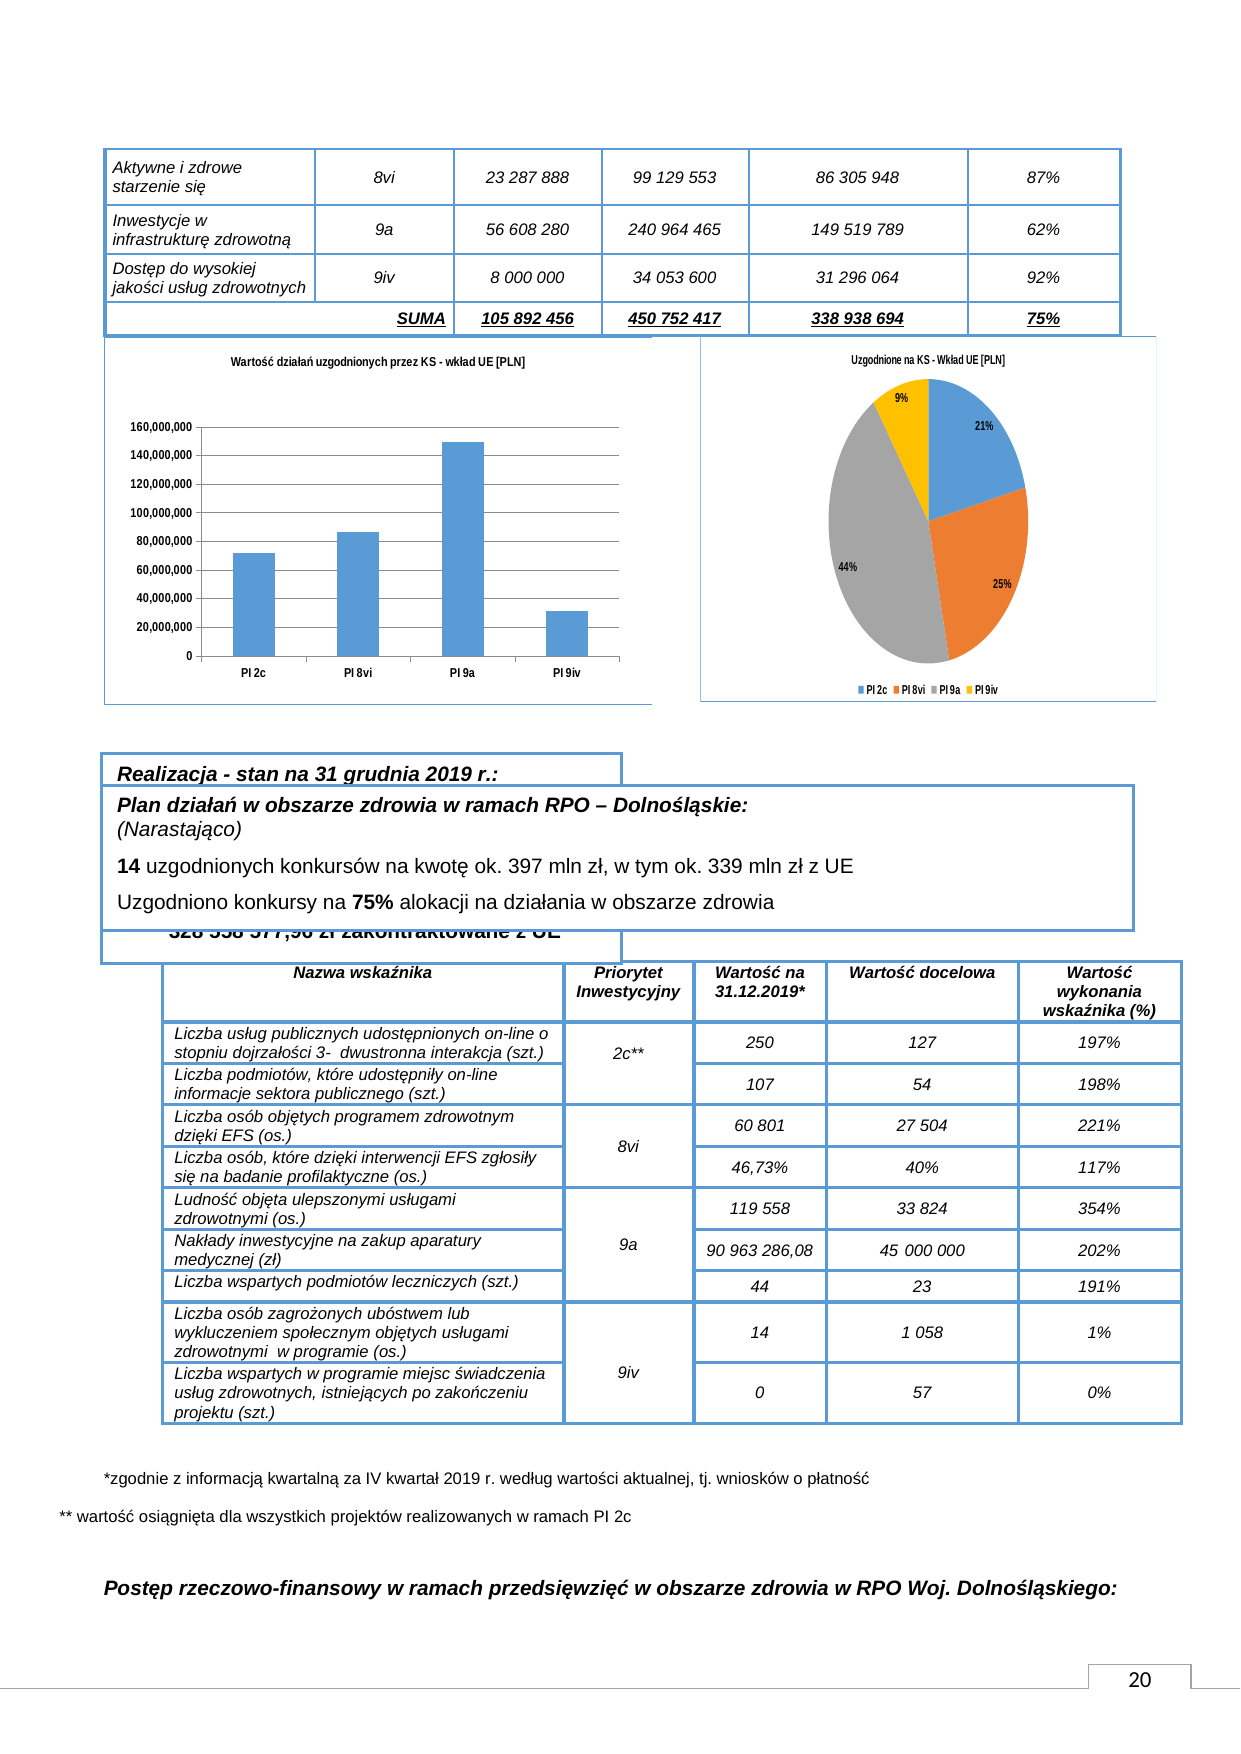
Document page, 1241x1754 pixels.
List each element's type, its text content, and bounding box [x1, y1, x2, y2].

table_cell 31 296 064 [750, 255, 967, 301]
table_cell Liczba osób objętych programem zdrowotnym dzięki EFS (os.) [164, 1106, 562, 1145]
table_cell 9a [566, 1189, 692, 1300]
table_cell 1% [1020, 1304, 1180, 1361]
text Postęp rzeczowo-finansowy w ramach przedsięwzięć w obszarze zdrowia w RPO Woj. Dolnośląskiego: [103, 1575, 1181, 1599]
text ** wartość osiągnięta dla wszystkich projektów realizowanych w ramach PI 2c [59, 1507, 1181, 1526]
table_cell 450 752 417 [603, 303, 748, 334]
table_cell 87% [969, 150, 1119, 204]
table_cell Liczba usług publicznych udostępnionych on-line o stopniu dojrzałości 3- dwustronna interakcja (szt.) [164, 1024, 562, 1062]
table_cell 56 608 280 [455, 206, 601, 253]
table_cell 0% [1020, 1364, 1180, 1422]
table_cell Inwestycje w infrastrukturę zdrowotną [107, 206, 314, 253]
table_cell 46,73% [696, 1148, 825, 1186]
table_cell 23 [828, 1272, 1017, 1300]
table_cell 354% [1020, 1189, 1180, 1228]
table_cell Nakłady inwestycyjne na zakup aparatury medycznej (zł) [164, 1231, 562, 1269]
table_cell 197% [1020, 1024, 1180, 1062]
table_cell Ludność objęta ulepszonymi usługami zdrowotnymi (os.) [164, 1189, 562, 1228]
table_header Wartość docelowa [828, 963, 1017, 1020]
table_cell 44 [696, 1272, 825, 1300]
table_cell 8 000 000 [455, 255, 601, 301]
table_cell 338 938 694 [750, 303, 967, 334]
table_cell 221% [1020, 1106, 1180, 1145]
table_cell 40% [828, 1148, 1017, 1186]
table_cell Liczba wspartych w programie miejsc świadczenia usług zdrowotnych, istniejących po zakończeniu projektu (szt.) [164, 1364, 562, 1422]
table_cell 105 892 456 [455, 303, 601, 334]
table_header Nazwa wskaźnika [164, 965, 562, 1020]
table_cell 33 824 [828, 1189, 1017, 1228]
table_cell 119 558 [696, 1189, 825, 1228]
table_cell 14 [696, 1304, 825, 1361]
table_cell 62% [969, 206, 1119, 253]
table_cell 1 058 [828, 1304, 1017, 1361]
table_cell 86 305 948 [750, 150, 967, 204]
table_cell 117% [1020, 1148, 1180, 1186]
table_cell 34 053 600 [603, 255, 748, 301]
table_cell 9iv [566, 1304, 692, 1422]
table_cell 250 [696, 1024, 825, 1062]
table_cell 240 964 465 [603, 206, 748, 253]
table_cell 149 519 789 [750, 206, 967, 253]
table_header Wartość na 31.12.2019* [696, 963, 825, 1020]
table_cell 198% [1020, 1065, 1180, 1103]
table_cell 8vi [566, 1106, 692, 1186]
table_cell 92% [969, 255, 1119, 301]
table_cell 9iv [316, 255, 453, 301]
table_cell 2c** [566, 1024, 692, 1103]
table_cell 9a [316, 206, 453, 253]
table_cell 191% [1020, 1272, 1180, 1300]
table_cell 23 287 888 [455, 150, 601, 204]
table_cell Liczba podmiotów, które udostępniły on-line informacje sektora publicznego (szt.) [164, 1065, 562, 1103]
table_cell Liczba osób, które dzięki interwencji EFS zgłosiły się na badanie profilaktyczne (os.) [164, 1148, 562, 1186]
table_cell 75% [969, 303, 1119, 334]
table_cell 99 129 553 [603, 150, 748, 204]
table_cell 8vi [316, 150, 453, 204]
table_cell Dostęp do wysokiej jakości usług zdrowotnych [107, 255, 314, 301]
table_cell 127 [828, 1024, 1017, 1062]
table_cell 57 [828, 1364, 1017, 1422]
table_cell Liczba osób zagrożonych ubóstwem lub wykluczeniem społecznym objętych usługami zdrowotnymi w programie (os.) [164, 1304, 562, 1361]
table_cell 27 504 [828, 1106, 1017, 1145]
table_cell 202% [1020, 1231, 1180, 1269]
table_cell 60 801 [696, 1106, 825, 1145]
table_cell 0 [696, 1364, 825, 1422]
text *zgodnie z informacją kwartalną za IV kwartał 2019 r. według wartości aktualnej, tj. wniosków o płatność [103, 1469, 1181, 1488]
table_header Wartość wykonania wskaźnika (%) [1020, 963, 1180, 1020]
table_header Priorytet Inwestycyjny [566, 963, 692, 1020]
table_cell 45 000 000 [828, 1231, 1017, 1269]
table_cell SUMA [107, 303, 453, 334]
table_cell 54 [828, 1065, 1017, 1103]
table_cell Aktywne i zdrowe starzenie się [107, 150, 314, 204]
table_cell 90 963 286,08 [696, 1231, 825, 1269]
table_cell Liczba wspartych podmiotów leczniczych (szt.) [164, 1272, 562, 1300]
table_cell 107 [696, 1065, 825, 1103]
